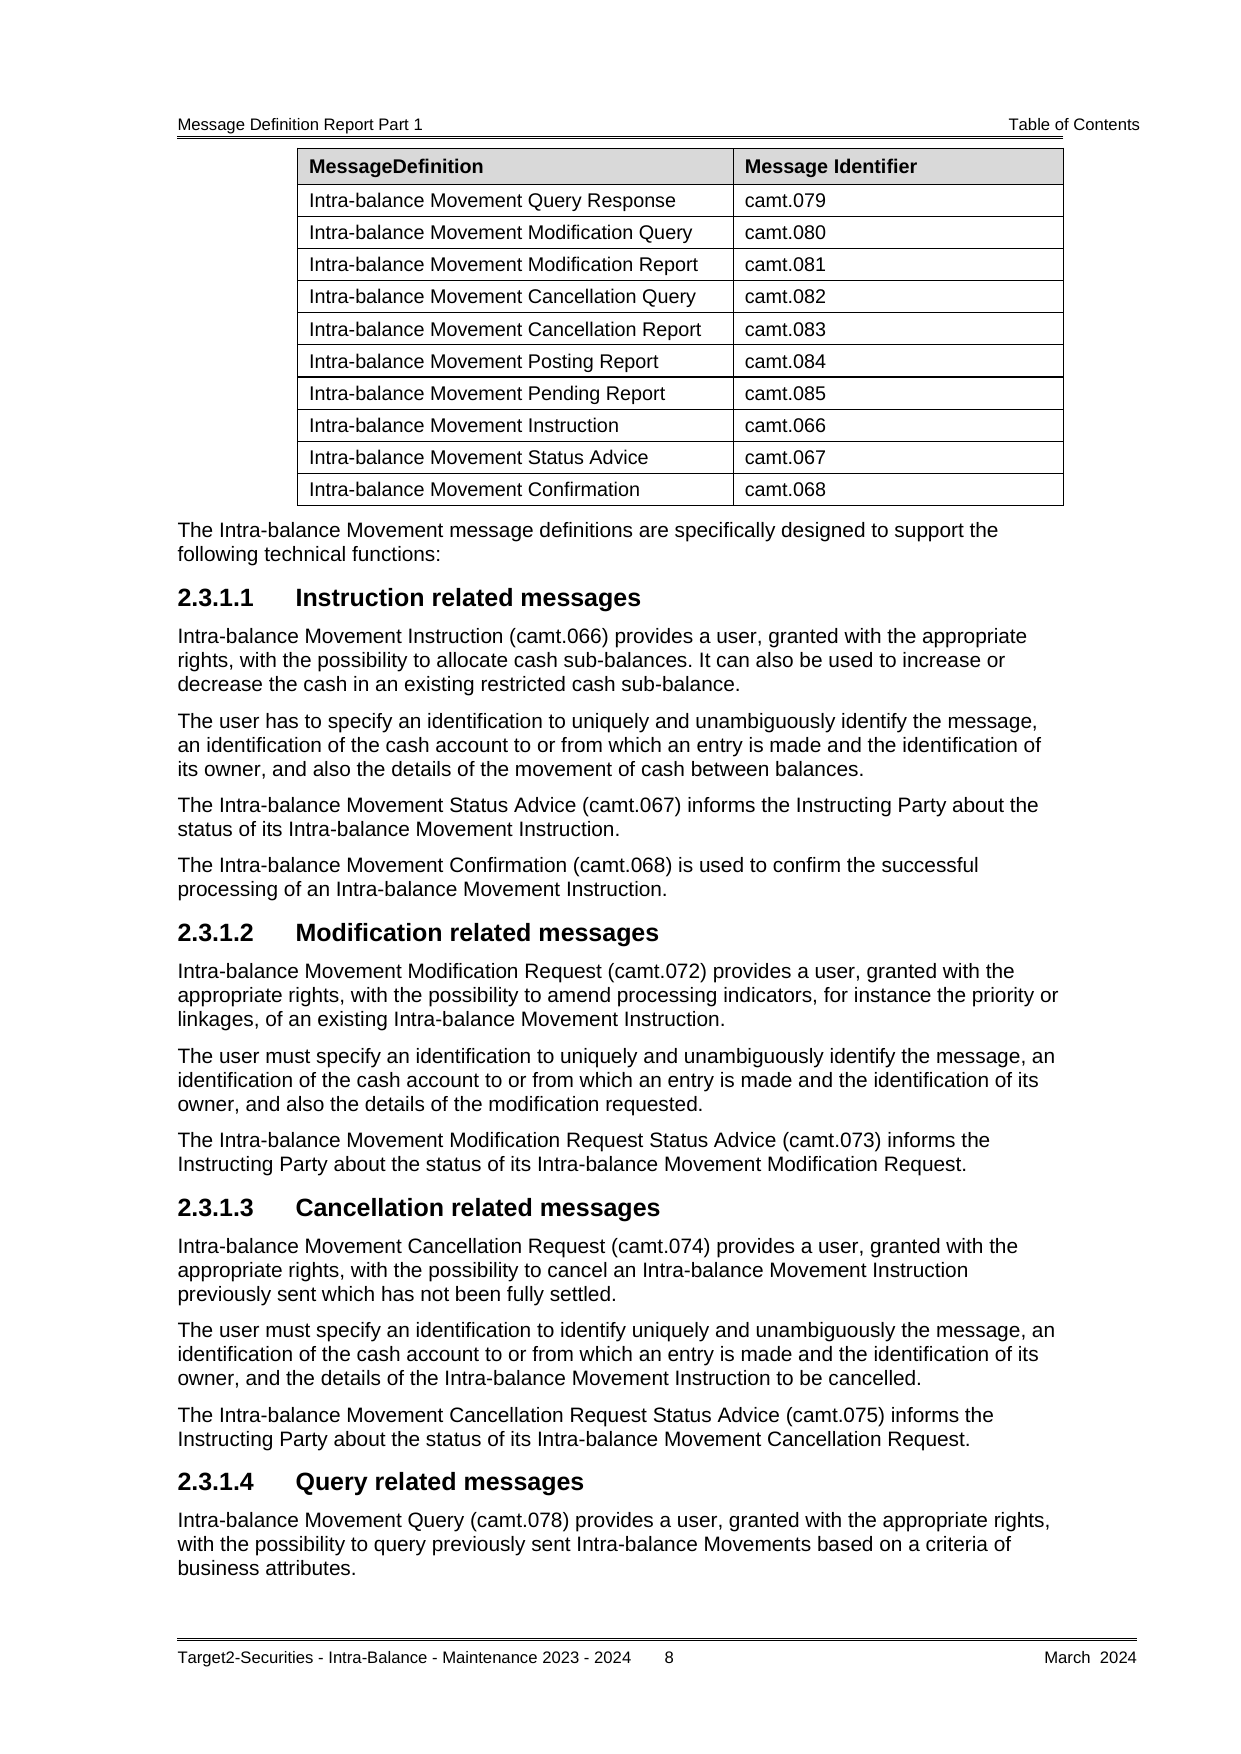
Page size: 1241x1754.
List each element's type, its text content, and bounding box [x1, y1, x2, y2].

text The Intra-balance Movement Status Advice (camt.067) informs the Instructing Party about the status of its Intra-balance Movement Instruction. [177, 793, 1063, 841]
table_cell camt.083 [734, 313, 1063, 344]
table_cell camt.081 [734, 249, 1063, 280]
text Intra-balance Movement Modification Request (camt.072) provides a user, granted with the appropriate rights, with the possibility to amend processing indicators, for instance the priority or linkages, of an existing Intra-balance Movement Instruction. [177, 959, 1063, 1031]
table_cell Intra-balance Movement Modification Query [298, 217, 733, 248]
table_cell Intra-balance Movement Cancellation Report [298, 313, 733, 344]
subtitle Instruction related messages [177, 583, 1063, 612]
table_cell Intra-balance Movement Pending Report [298, 378, 733, 408]
table_cell Intra-balance Movement Status Advice [298, 442, 733, 473]
text The user has to specify an identification to uniquely and unambiguously identify the message, an identification of the cash account to or from which an entry is made and the identification of its owner, and also the details of the movement of cash between balances. [177, 708, 1063, 780]
subtitle Modification related messages [177, 918, 1063, 947]
table_cell camt.079 [734, 185, 1063, 216]
text The user must specify an identification to uniquely and unambiguously identify the message, an identification of the cash account to or from which an entry is made and the identification of its owner, and also the details of the modification requested. [177, 1043, 1063, 1115]
table_cell Intra-balance Movement Instruction [298, 410, 733, 441]
table_cell Intra-balance Movement Modification Report [298, 249, 733, 280]
table_cell camt.067 [734, 442, 1063, 473]
table_cell camt.085 [734, 378, 1063, 408]
table_cell camt.080 [734, 217, 1063, 248]
text The Intra-balance Movement Modification Request Status Advice (camt.073) informs the Instructing Party about the status of its Intra-balance Movement Modification Request. [177, 1128, 1063, 1176]
subtitle Cancellation related messages [177, 1192, 1063, 1221]
text The Intra-balance Movement message definitions are specifically designed to support the following technical functions: [177, 518, 1063, 566]
table_header Message Identifier [734, 149, 1063, 184]
text Intra-balance Movement Cancellation Request (camt.074) provides a user, granted with the appropriate rights, with the possibility to cancel an Intra-balance Movement Instruction previously sent which has not been fully settled. [177, 1234, 1063, 1306]
text Intra-balance Movement Query (camt.078) provides a user, granted with the appropriate rights, with the possibility to query previously sent Intra-balance Movements based on a criteria of business attributes. [177, 1508, 1063, 1580]
table_cell Intra-balance Movement Query Response [298, 185, 733, 216]
table_cell Intra-balance Movement Cancellation Query [298, 281, 733, 312]
table_cell camt.068 [734, 474, 1063, 505]
text Intra-balance Movement Instruction (camt.066) provides a user, granted with the appropriate rights, with the possibility to allocate cash sub-balances. It can also be used to increase or decrease the cash in an existing restricted cash sub-balance. [177, 624, 1063, 696]
subtitle Query related messages [177, 1467, 1063, 1496]
table_cell Intra-balance Movement Confirmation [298, 474, 733, 505]
table_cell Intra-balance Movement Posting Report [298, 345, 733, 376]
text The Intra-balance Movement Cancellation Request Status Advice (camt.075) informs the Instructing Party about the status of its Intra-balance Movement Cancellation Request. [177, 1402, 1063, 1450]
text The user must specify an identification to identify uniquely and unambiguously the message, an identification of the cash account to or from which an entry is made and the identification of its owner, and the details of the Intra-balance Movement Instruction to be cancelled. [177, 1318, 1063, 1390]
table_cell camt.082 [734, 281, 1063, 312]
table_header MessageDefinition [298, 149, 733, 184]
table_cell camt.084 [734, 345, 1063, 376]
table_cell camt.066 [734, 410, 1063, 441]
text The Intra-balance Movement Confirmation (camt.068) is used to confirm the successful processing of an Intra-balance Movement Instruction. [177, 853, 1063, 901]
